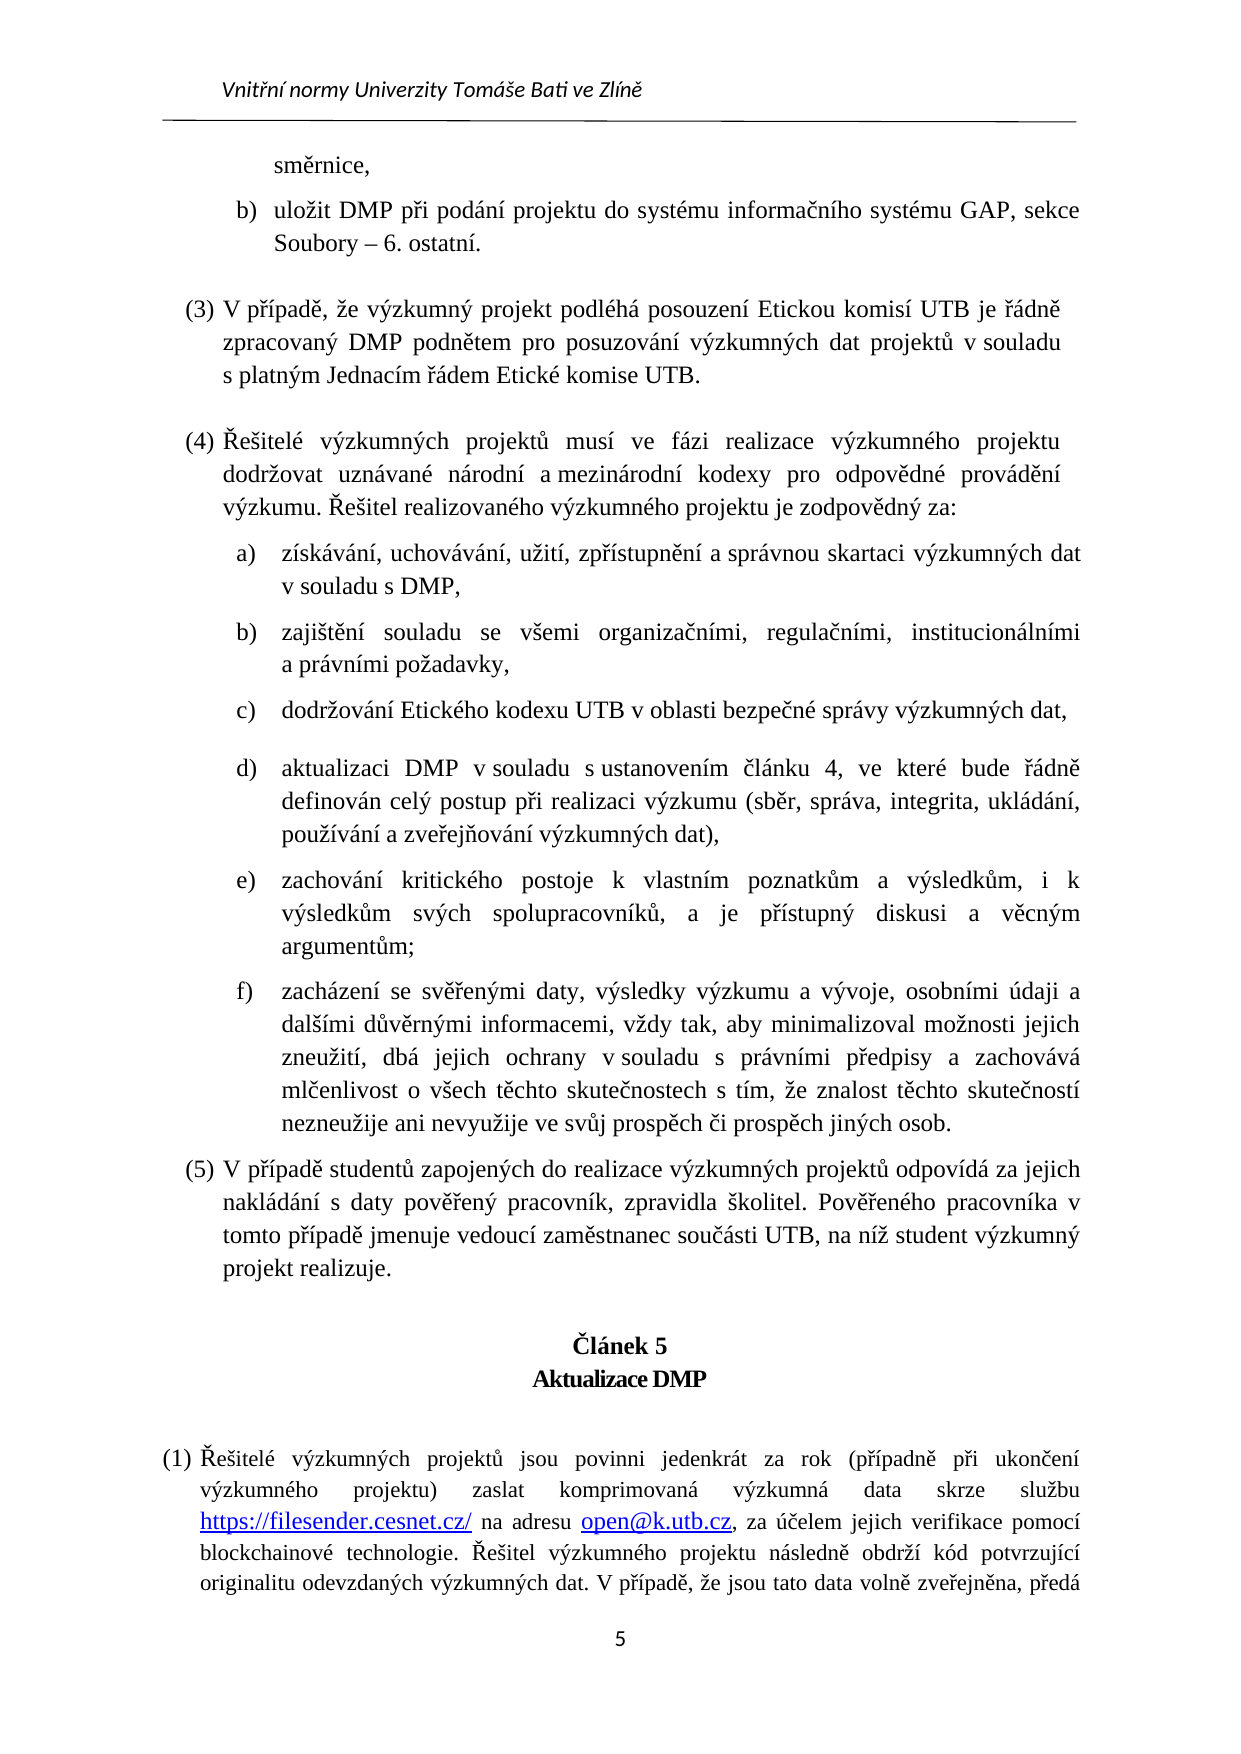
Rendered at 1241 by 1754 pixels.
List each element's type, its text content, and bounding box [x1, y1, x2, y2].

list zachování kritického postoje k vlastním poznatkům a výsledkům, i k výsledkům svých spolupracovníků, a je přístupný diskusi a věcným argumentům; [236, 865, 1081, 959]
list získávání, uchovávání, užití, zpřístupnění a správnou skartaci výzkumných dat v souladu s DMP, [236, 538, 1081, 600]
list Řešitelé výzkumných projektů musí ve fázi realizace výzkumného projektu dodržovat uznávané národní a mezinárodní kodexy pro odpovědné provádění výzkumu. Řešitel realizovaného výzkumného projektu je zodpovědný za: [185, 426, 1061, 521]
list uložit DMP při podání projektu do systému informačního systému GAP, sekce Soubory – 6. ostatní. [236, 195, 1081, 257]
list V případě, že výzkumný projekt podléhá posouzení Etickou komisí UTB je řádně zpracovaný DMP podnětem pro posuzování výzkumných dat projektů v souladu s platným Jednacím řádem Etické komise UTB. [185, 294, 1061, 389]
list zajištění souladu se všemi organizačními, regulačními, institucionálními a právními požadavky, [236, 617, 1081, 678]
list V případě studentů zapojených do realizace výzkumných projektů odpovídá za jejich nakládání s daty pověřený pracovník, zpravidla školitel. Pověřeného pracovníka v tomto případě jmenuje vedoucí zaměstnanec součásti UTB, na níž student výzkumný projekt realizuje. [185, 1154, 1081, 1282]
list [236, 150, 1081, 178]
list aktualizaci DMP v souladu s ustanovením článku 4, ve které bude řádně definován celý postup při realizaci výzkumu (sběr, správa, integrita, ukládání, používání a zveřejňování výzkumných dat), [236, 753, 1081, 848]
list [162, 1443, 1081, 1595]
list zacházení se svěřenými daty, výsledky výzkumu a vývoje, osobními údaji a dalšími důvěrnými informacemi, vždy tak, aby minimalizoval možnosti jejich zneužití, dbá jejich ochrany v souladu s právními předpisy a zachovává mlčenlivost o všech těchto skutečnostech s tím, že znalost těchto skutečností nezneužije ani nevyužije ve svůj prospěch či prospěch jiných osob. [236, 976, 1081, 1137]
list dodržování Etického kodexu UTB v oblasti bezpečné správy výzkumných dat, [236, 695, 1081, 724]
text Aktualizace DMP [148, 1364, 1093, 1393]
text Článek 5 [179, 1331, 1061, 1360]
